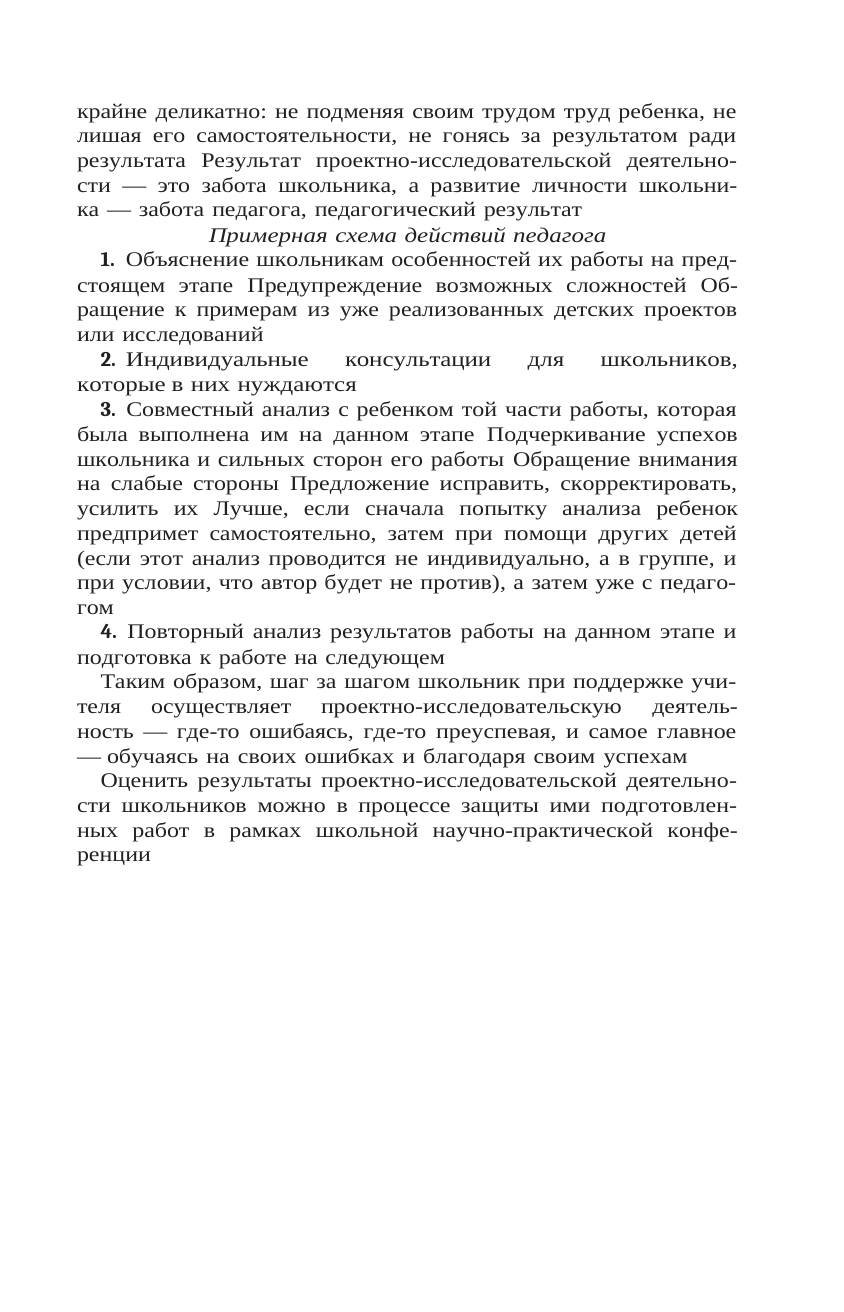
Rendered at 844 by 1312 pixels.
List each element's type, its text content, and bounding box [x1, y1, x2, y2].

text крайне деликатно: не подменяя своим трудом труд ребенка, не лишая его самостоятельности, не гонясь за результатом ради результата Результат проектно-исследовательской деятельно- сти — это забота школьника, а развитие личности школьни- ка — забота педагога, педагогический результат [77, 99, 738, 221]
list Повторный анализ результатов работы на данном этапе и подготовка к работе на следующем [77, 619, 738, 669]
text Оценить результаты проектно-исследовательской деятельно- сти школьников можно в процессе защиты ими подготовлен- ных работ в рамках школьной научно-практической конфе- ренции [77, 768, 738, 866]
text Примерная схема действий педагога [208, 222, 779, 247]
list Совместный анализ с ребенком той части работы, которая была выполнена им на данном этапе Подчеркивание успехов школьника и сильных сторон его работы Обращение внимания на слабые стороны Предложение исправить, скорректировать, усилить их Лучше, если сначала попытку анализа ребенок предпримет самостоятельно, затем при помощи других детей (если этот анализ проводится не индивидуально, а в группе, и при условии, что автор будет не против), а затем уже с педаго- гом [77, 397, 738, 619]
list Индивидуальные консультации для школьников, которые в них нуждаются [77, 347, 738, 396]
list Объяснение школьникам особенностей их работы на пред- стоящем этапе Предупреждение возможных сложностей Об- ращение к примерам из уже реализованных детских проектов или исследований [77, 247, 738, 346]
text Таким образом, шаг за шагом школьник при поддержке учи- теля осуществляет проектно-исследовательскую деятель- ность — где-то ошибаясь, где-то преуспевая, и самое главное — обучаясь на своих ошибках и благодаря своим успехам [77, 669, 738, 768]
